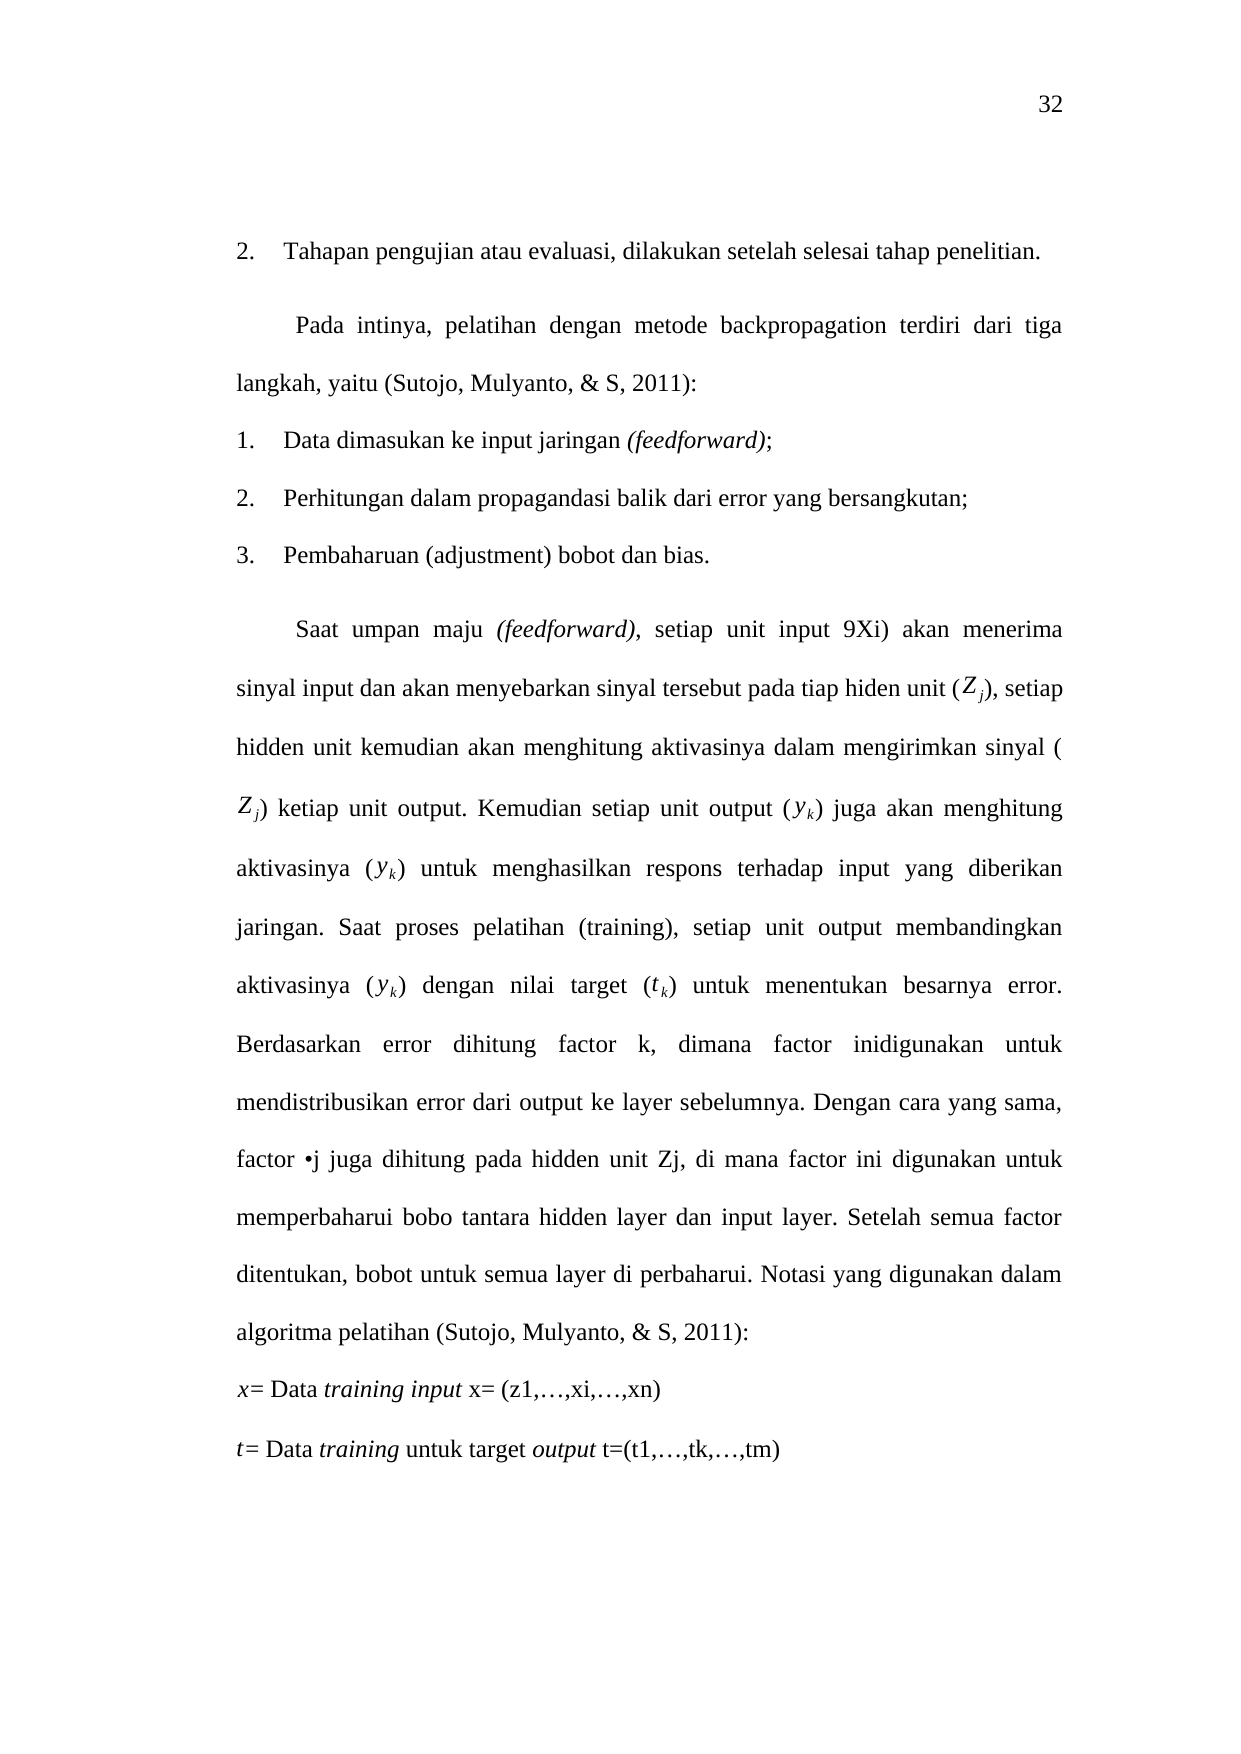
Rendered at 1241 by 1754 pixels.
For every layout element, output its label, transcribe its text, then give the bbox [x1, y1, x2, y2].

list Tahapan pengujian atau evaluasi, dilakukan setelah selesai tahap penelitian. [236, 236, 1063, 265]
list Data dimasukan ke input jaringan (feedforward); [236, 425, 1063, 454]
list Pembaharuan (adjustment) bobot dan bias. [236, 540, 1063, 569]
text Saat umpan maju (feedforward), setiap unit input 9Xi) akan menerima sinyal input dan akan menyebarkan sinyal tersebut pada tiap hiden unit (), setiap hidden unit kemudian akan menghitung aktivasinya dalam mengirimkan sinyal () ketiap unit output. Kemudian setiap unit output () juga akan menghitung aktivasinya () untuk menghasilkan respons terhadap input yang diberikan jaringan. Saat proses pelatihan (training), setiap unit output membandingkan aktivasinya () dengan nilai target () untuk menentukan besarnya error. Berdasarkan error dihitung factor k, dimana factor inidigunakan untuk mendistribusikan error dari output ke layer sebelumnya. Dengan cara yang sama, factor •j juga dihitung pada hidden unit Zj, di mana factor ini digunakan untuk memperbaharui bobo tantara hidden layer dan input layer. Setelah semua factor ditentukan, bobot untuk semua layer di perbaharui. Notasi yang digunakan dalam algoritma pelatihan (Sutojo, Mulyanto, & S, 2011): [236, 614, 1063, 1346]
text = Data training input x= (z1,…,xi,…,xn) [236, 1374, 1063, 1405]
list Perhitungan dalam propagandasi balik dari error yang bersangkutan; [236, 483, 1063, 512]
text = Data training untuk target output t=(t1,…,tk,…,tm) [236, 1434, 1063, 1464]
text Pada intinya, pelatihan dengan metode backpropagation terdiri dari tiga langkah, yaitu (Sutojo, Mulyanto, & S, 2011): [236, 310, 1063, 397]
